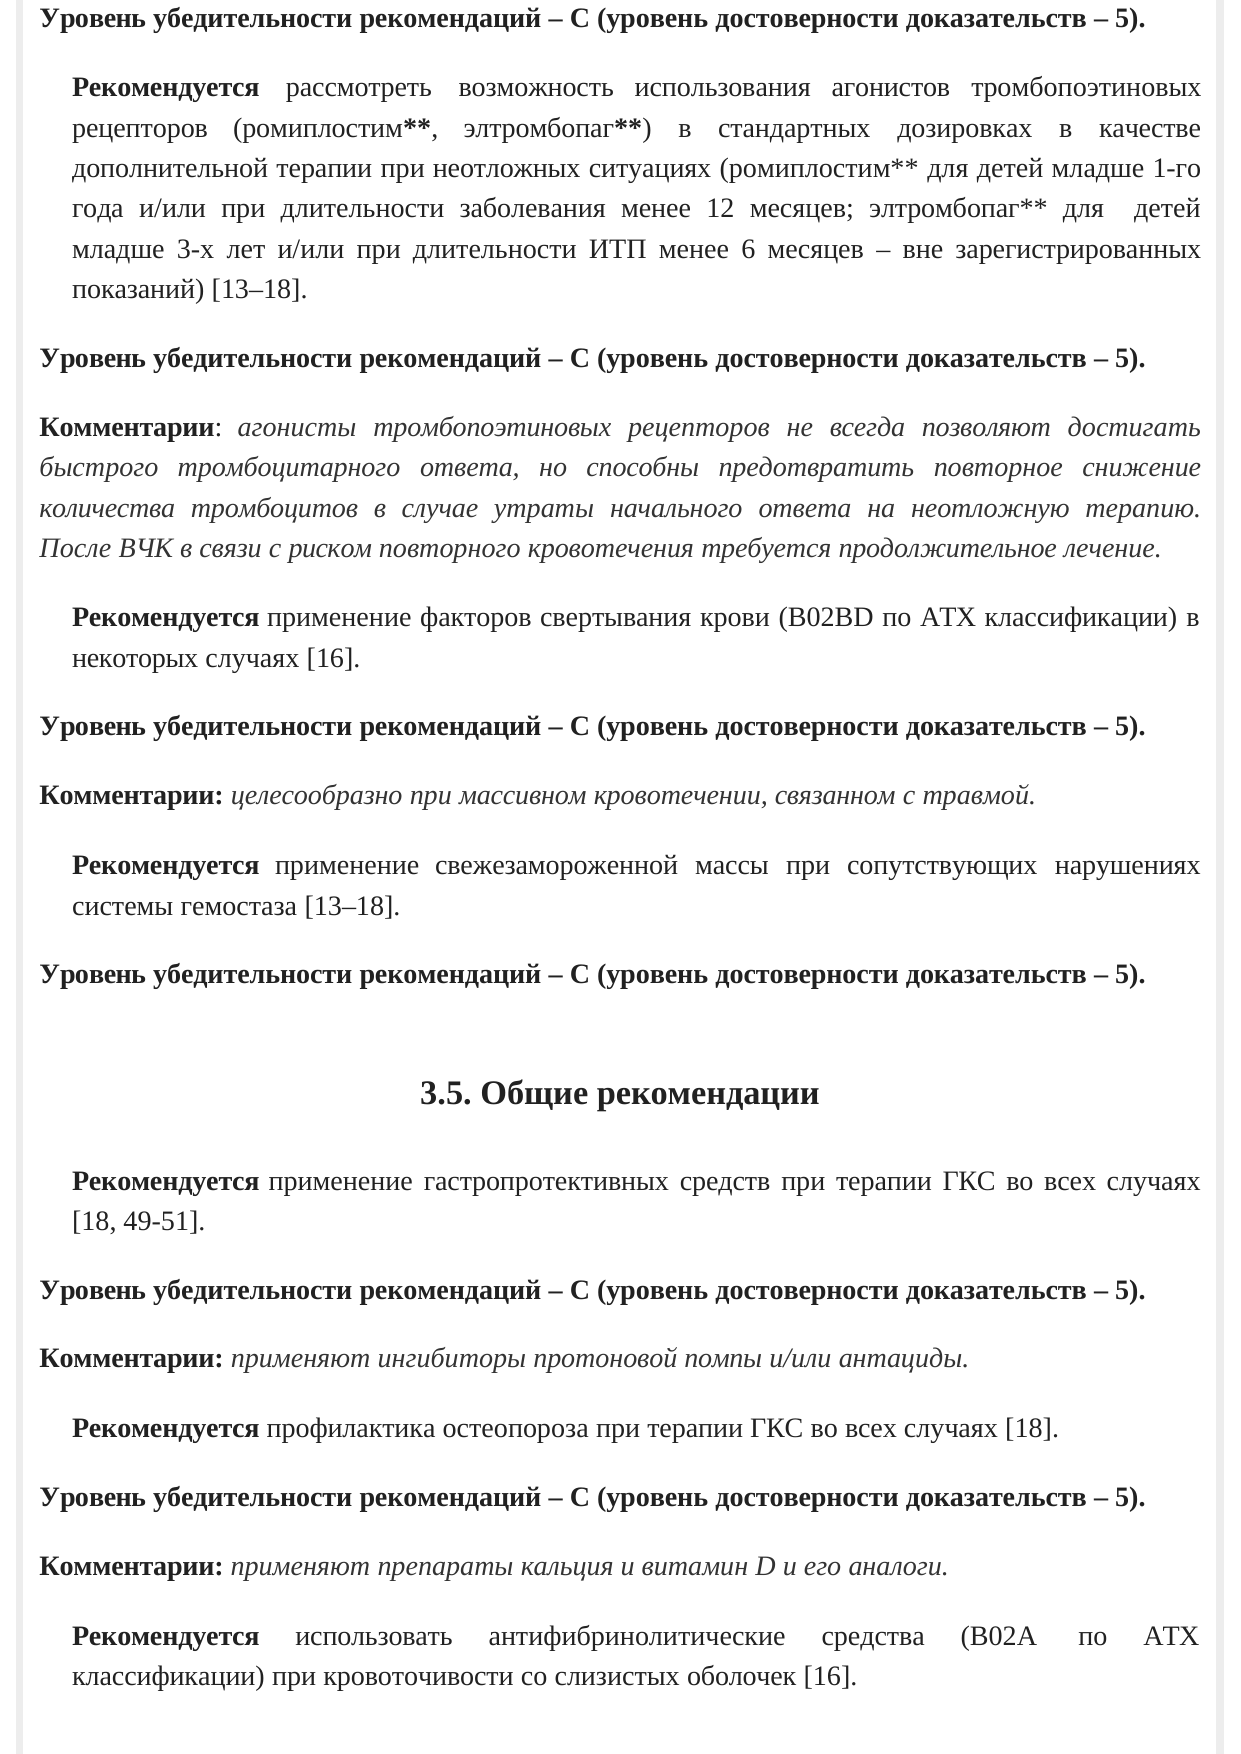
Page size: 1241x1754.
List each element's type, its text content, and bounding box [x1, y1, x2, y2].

text Рекомендуется профилактика остеопороза при терапии ГКС во всех случаях [18]. [72, 1412, 1236, 1444]
text 3.5. Общие рекомендации [420, 1072, 1236, 1111]
subtitle Уровень убедительности рекомендаций – С (уровень достоверности доказательств – 5). [39, 1, 1236, 34]
text Рекомендуется рассмотреть возможность использования агонистов тромбопоэтиновых рецепторов (ромиплостим**, элтромбопаг**) в стандартных дозировках в качестве дополнительной терапии при неотложных ситуациях (ромиплостим** для детей младше 1-го года и/или при длительности заболевания менее 12 месяцев; элтромбопаг** для детей младше 3-х лет и/или при длительности ИТП менее 6 месяцев – вне зарегистрированных показаний) [13–18]. [72, 70, 1201, 305]
text Рекомендуется применение свежезамороженной массы при сопутствующих нарушениях системы гемостаза [13–18]. [72, 848, 1201, 921]
subtitle Уровень убедительности рекомендаций – С (уровень достоверности доказательств – 5). [39, 341, 1236, 374]
text Рекомендуется использовать антифибринолитические средства (B02A по АТХ классификации) при кровоточивости со слизистых оболочек [16]. [72, 1619, 1200, 1692]
text Уровень убедительности рекомендаций – С (уровень достоверности доказательств – 5). Комментарии: целесообразно при массивном кровотечении, связанном с травмой. [39, 709, 1200, 811]
text Уровень убедительности рекомендаций – С (уровень достоверности доказательств – 5). Комментарии: применяют препараты кальция и витамин D и его аналоги. [39, 1480, 1200, 1581]
text Рекомендуется применение факторов свертывания крови (B02BD по АТХ классификации) в некоторых случаях [16]. [72, 600, 1200, 673]
text Комментарии: агонисты тромбопоэтиновых рецепторов не всегда позволяют достигать быстрого тромбоцитарного ответа, но способны предотвратить повторное снижение количества тромбоцитов в случае утраты начального ответа на неотложную терапию. После ВЧК в связи с риском повторного кровотечения требуется продолжительное лечение. [39, 410, 1201, 564]
text Уровень убедительности рекомендаций – С (уровень достоверности доказательств – 5). Комментарии: применяют ингибиторы протоновой помпы и/или антациды. [39, 1273, 1200, 1374]
subtitle Уровень убедительности рекомендаций – С (уровень достоверности доказательств – 5). [39, 957, 1236, 990]
text Рекомендуется применение гастропротективных средств при терапии ГКС во всех случаях [18, 49-51]. [72, 1164, 1201, 1236]
